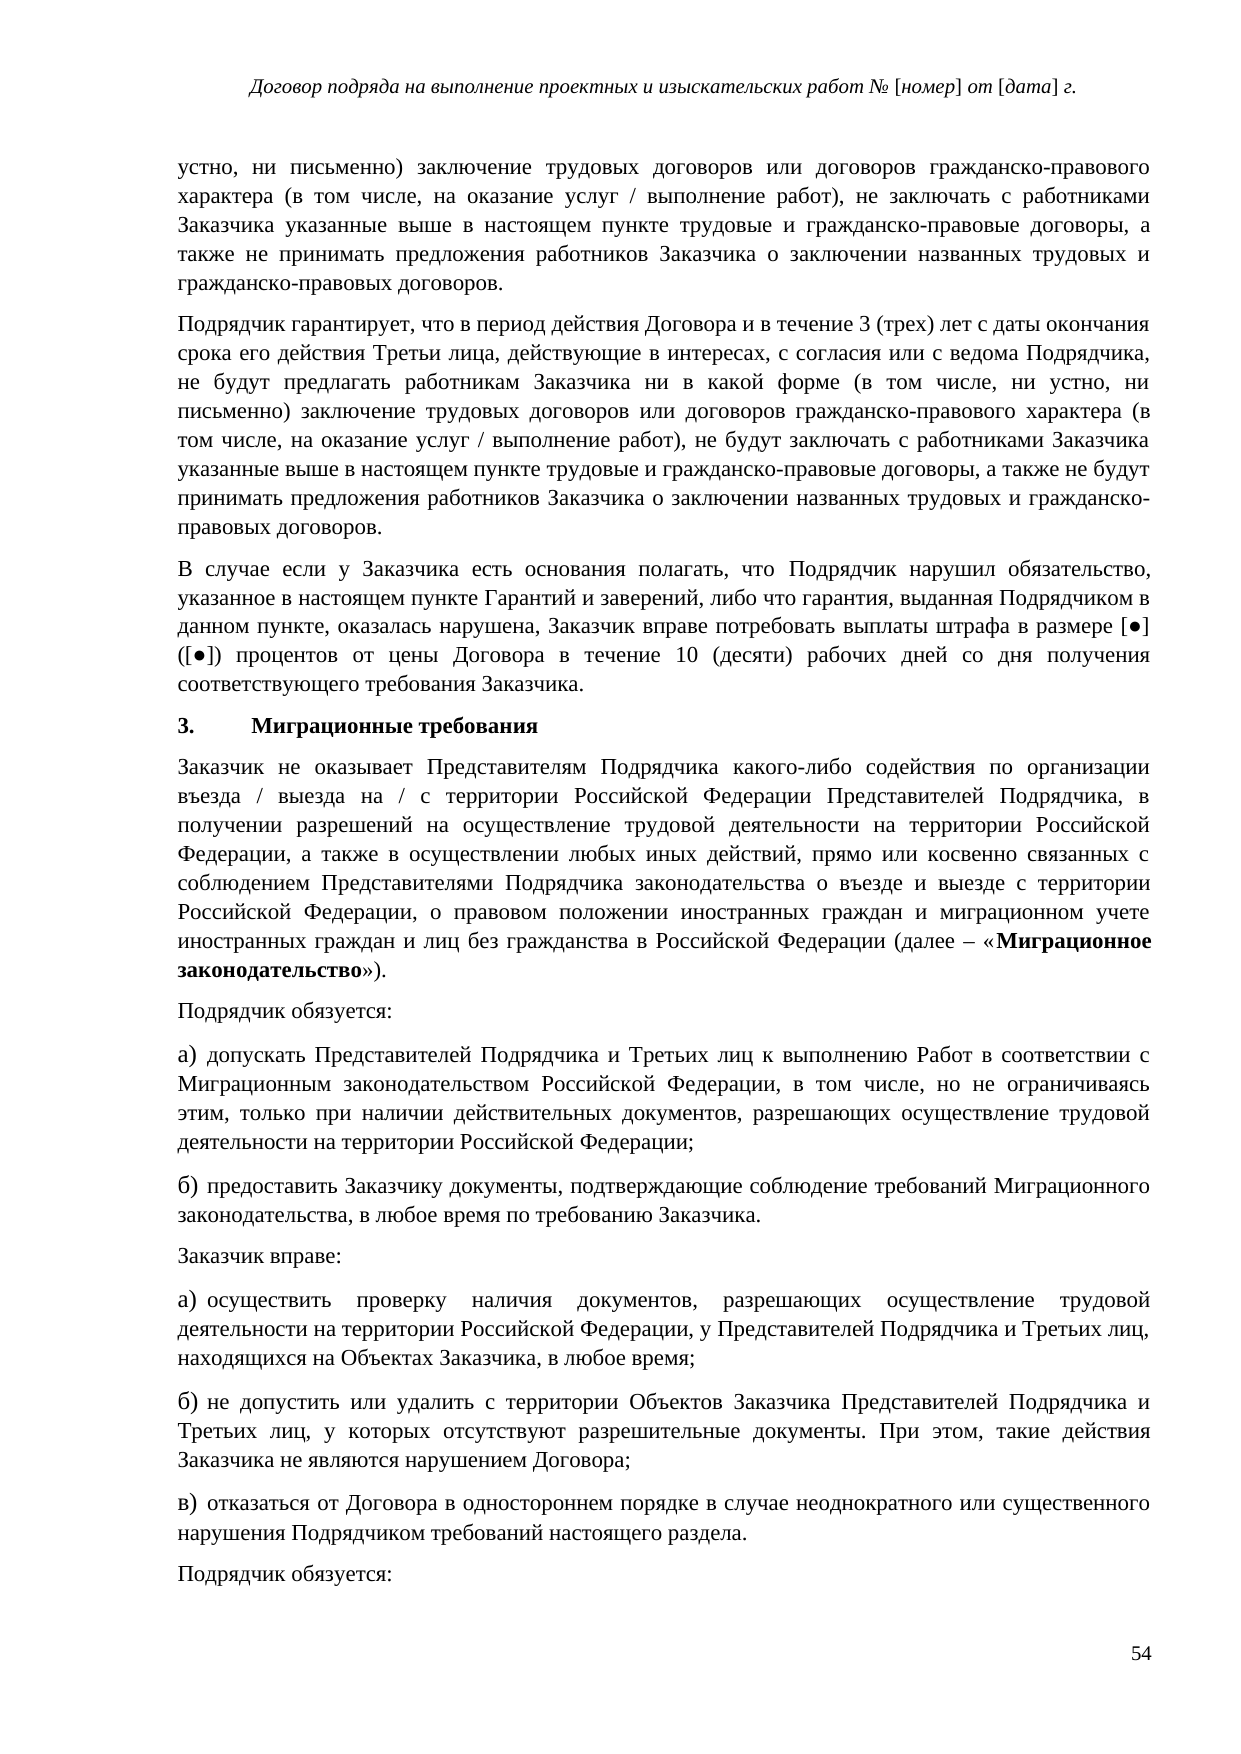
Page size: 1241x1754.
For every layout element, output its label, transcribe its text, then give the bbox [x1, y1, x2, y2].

list допускать Представителей Подрядчика и Третьих лиц к выполнению Работ в соответствии с Миграционным законодательством Российской Федерации, в том числе, но не ограничиваясь этим, только при наличии действительных документов, разрешающих осуществление трудовой деятельности на территории Российской Федерации; [177, 1039, 1152, 1154]
text В случае если у Заказчика есть основания полагать, что Подрядчик нарушил обязательство, указанное в настоящем пункте Гарантий и заверений, либо что гарантия, выданная Подрядчиком в данном пункте, оказалась нарушена, Заказчик вправе потребовать выплаты штрафа в размере [●] ([●]) процентов от цены Договора в течение 10 (десяти) рабочих дней со дня получения соответствующего требования Заказчика. [177, 554, 1152, 697]
text Подрядчик обязуется: [177, 1560, 1152, 1587]
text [177, 153, 1152, 295]
list отказаться от Договора в одностороннем порядке в случае неоднократного или существенного нарушения Подрядчиком требований настоящего раздела. [177, 1487, 1152, 1545]
text Подрядчик обязуется: [177, 997, 1152, 1024]
list Миграционные требования [177, 712, 1152, 738]
list осуществить проверку наличия документов, разрешающих осуществление трудовой деятельности на территории Российской Федерации, у Представителей Подрядчика и Третьих лиц, находящихся на Объектах Заказчика, в любое время; [177, 1284, 1152, 1371]
list не допустить или удалить с территории Объектов Заказчика Представителей Подрядчика и Третьих лиц, у которых отсутствуют разрешительные документы. При этом, такие действия Заказчика не являются нарушением Договора; [177, 1386, 1152, 1472]
text Заказчик не оказывает Представителям Подрядчика какого-либо содействия по организации въезда / выезда на / с территории Российской Федерации Представителей Подрядчика, в получении разрешений на осуществление трудовой деятельности на территории Российской Федерации, а также в осуществлении любых иных действий, прямо или косвенно связанных с соблюдением Представителями Подрядчика законодательства о въезде и выезде с территории Российской Федерации, о правовом положении иностранных граждан и миграционном учете иностранных граждан и лиц без гражданства в Российской Федерации (далее – «Миграционное законодательство»). [177, 753, 1152, 982]
text Подрядчик гарантирует, что в период действия Договора и в течение 3 (трех) лет с даты окончания срока его действия Третьи лица, действующие в интересах, с согласия или с ведома Подрядчика, не будут предлагать работникам Заказчика ни в какой форме (в том числе, ни устно, ни письменно) заключение трудовых договоров или договоров гражданско-правового характера (в том числе, на оказание услуг / выполнение работ), не будут заключать с работниками Заказчика указанные выше в настоящем пункте трудовые и гражданско-правовые договоры, а также не будут принимать предложения работников Заказчика о заключении названных трудовых и гражданско-правовых договоров. [177, 310, 1152, 539]
list предоставить Заказчику документы, подтверждающие соблюдение требований Миграционного законодательства, в любое время по требованию Заказчика. [177, 1170, 1152, 1227]
text Заказчик вправе: [177, 1242, 1152, 1269]
